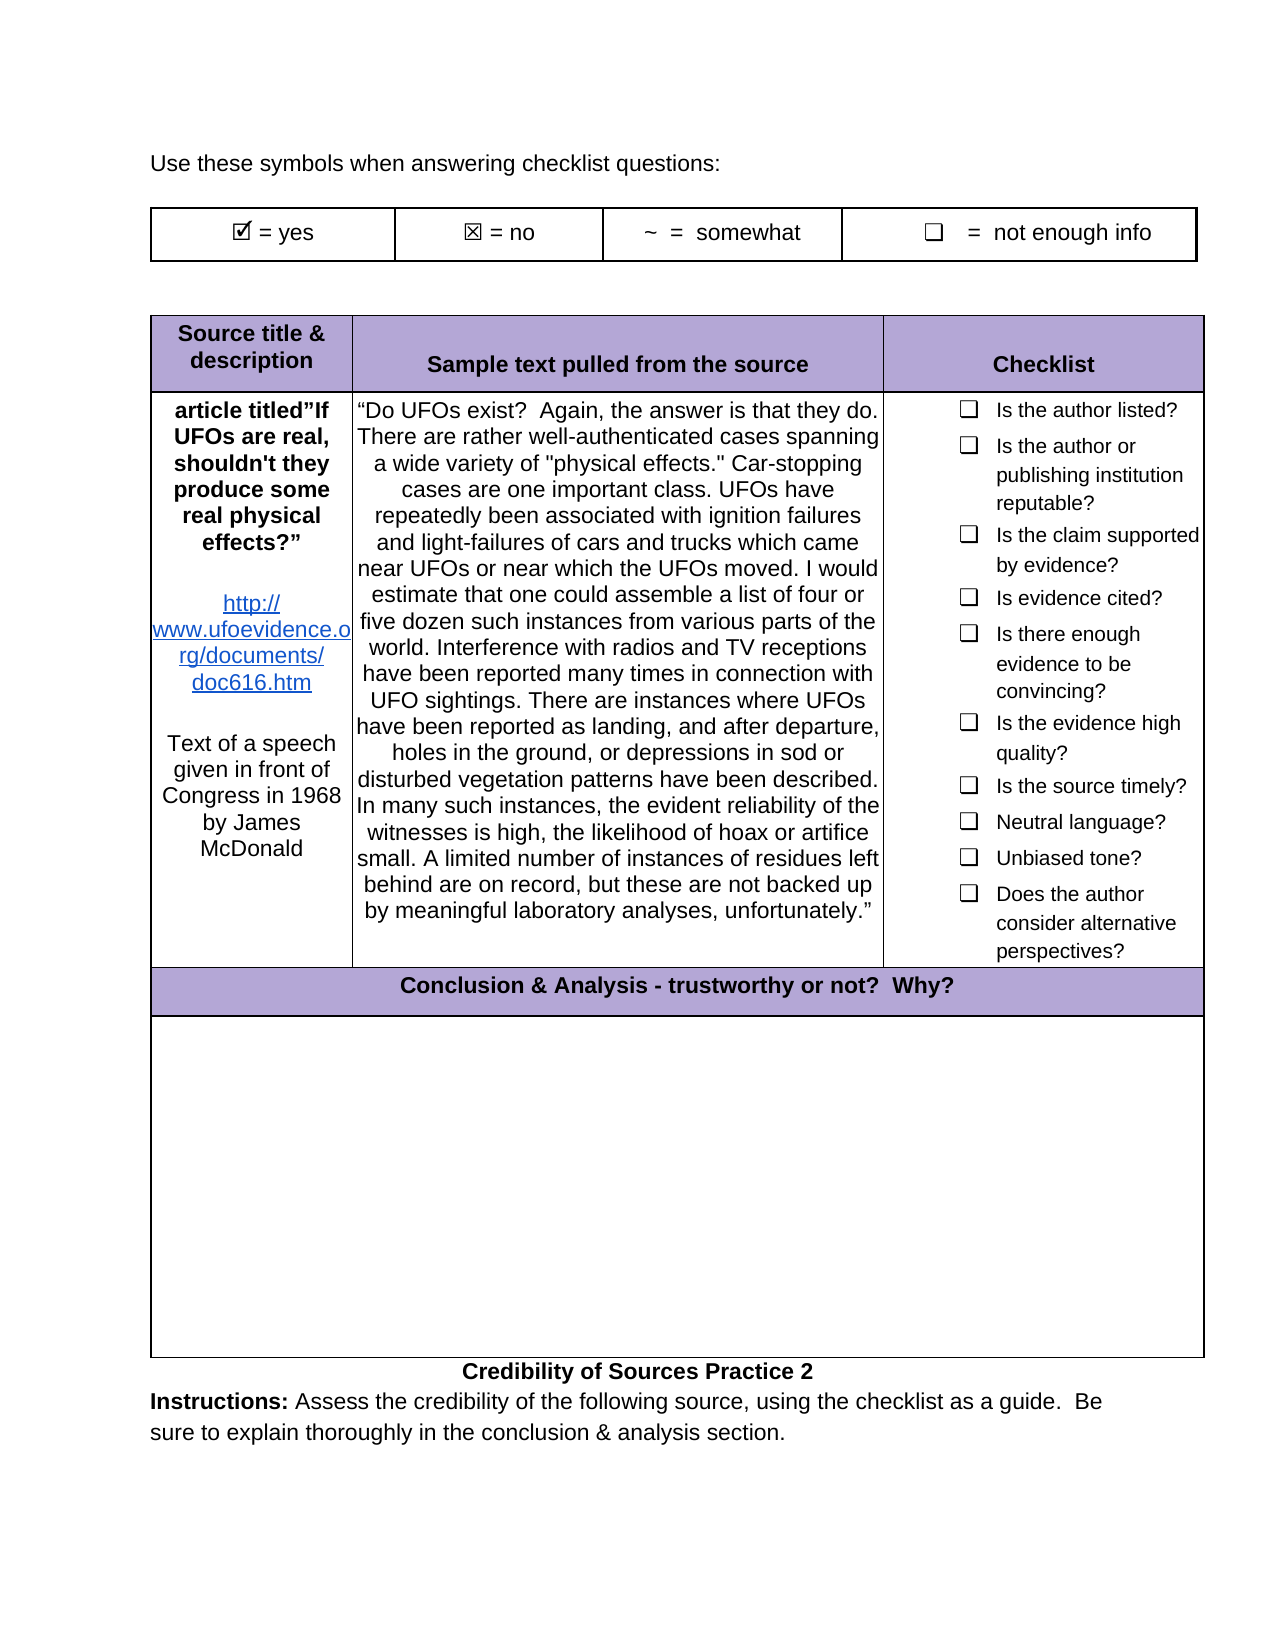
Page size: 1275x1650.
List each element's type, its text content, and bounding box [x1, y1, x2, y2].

text Use these symbols when answering checklist questions: [150, 150, 1125, 176]
table_cell article titled”If UFOs are real, shouldn't they produce some real physical effects?” http://www.ufoevidence.org/documents/doc616.htm Text of a speech given in front of Congress in 1968 by James McDonald [152, 393, 352, 967]
table_cell Conclusion & Analysis - trustworthy or not? Why? [152, 968, 1203, 1015]
table_header Sample text pulled from the source [353, 316, 883, 391]
table_cell [152, 1017, 1203, 1356]
table_cell “Do UFOs exist? Again, the answer is that they do. There are rather well-authenticated cases spanning a wide variety of "physical effects." Car-stopping cases are one important class. UFOs have repeatedly been associated with ignition failures and light-failures of cars and trucks which came near UFOs or near which the UFOs moved. I would estimate that one could assemble a list of four or five dozen such instances from various parts of the world. Interference with radios and TV receptions have been reported many times in connection with UFO sightings. There are instances where UFOs have been reported as landing, and after departure, holes in the ground, or depressions in sod or disturbed vegetation patterns have been described. In many such instances, the evident reliability of the witnesses is high, the likelihood of hoax or artifice small. A limited number of instances of residues left behind are on record, but these are not backed up by meaningful laboratory analyses, unfortunately.” [353, 393, 883, 967]
table_header Source title & description [152, 316, 352, 391]
text Instructions: Assess the credibility of the following source, using the checklist as a guide. Be sure to explain thoroughly in the conclusion & analysis section. [150, 1388, 1125, 1445]
table_header ~ = somewhat [604, 209, 841, 260]
table_header = not enough info [843, 209, 1195, 260]
table_cell Is the author listed? Is the author or publishing institution reputable? Is the claim supported by evidence? Is evidence cited? Is there enough evidence to be convincing? Is the evidence high quality? Is the source timely? Neutral language? Unbiased tone? Does the author consider alternative perspectives? [884, 393, 1203, 967]
table_header 🗹 = yes [152, 209, 394, 260]
table_header ☒ = no [396, 209, 602, 260]
text Credibility of Sources Practice 2 [150, 1358, 1125, 1384]
table_header Checklist [884, 316, 1203, 391]
